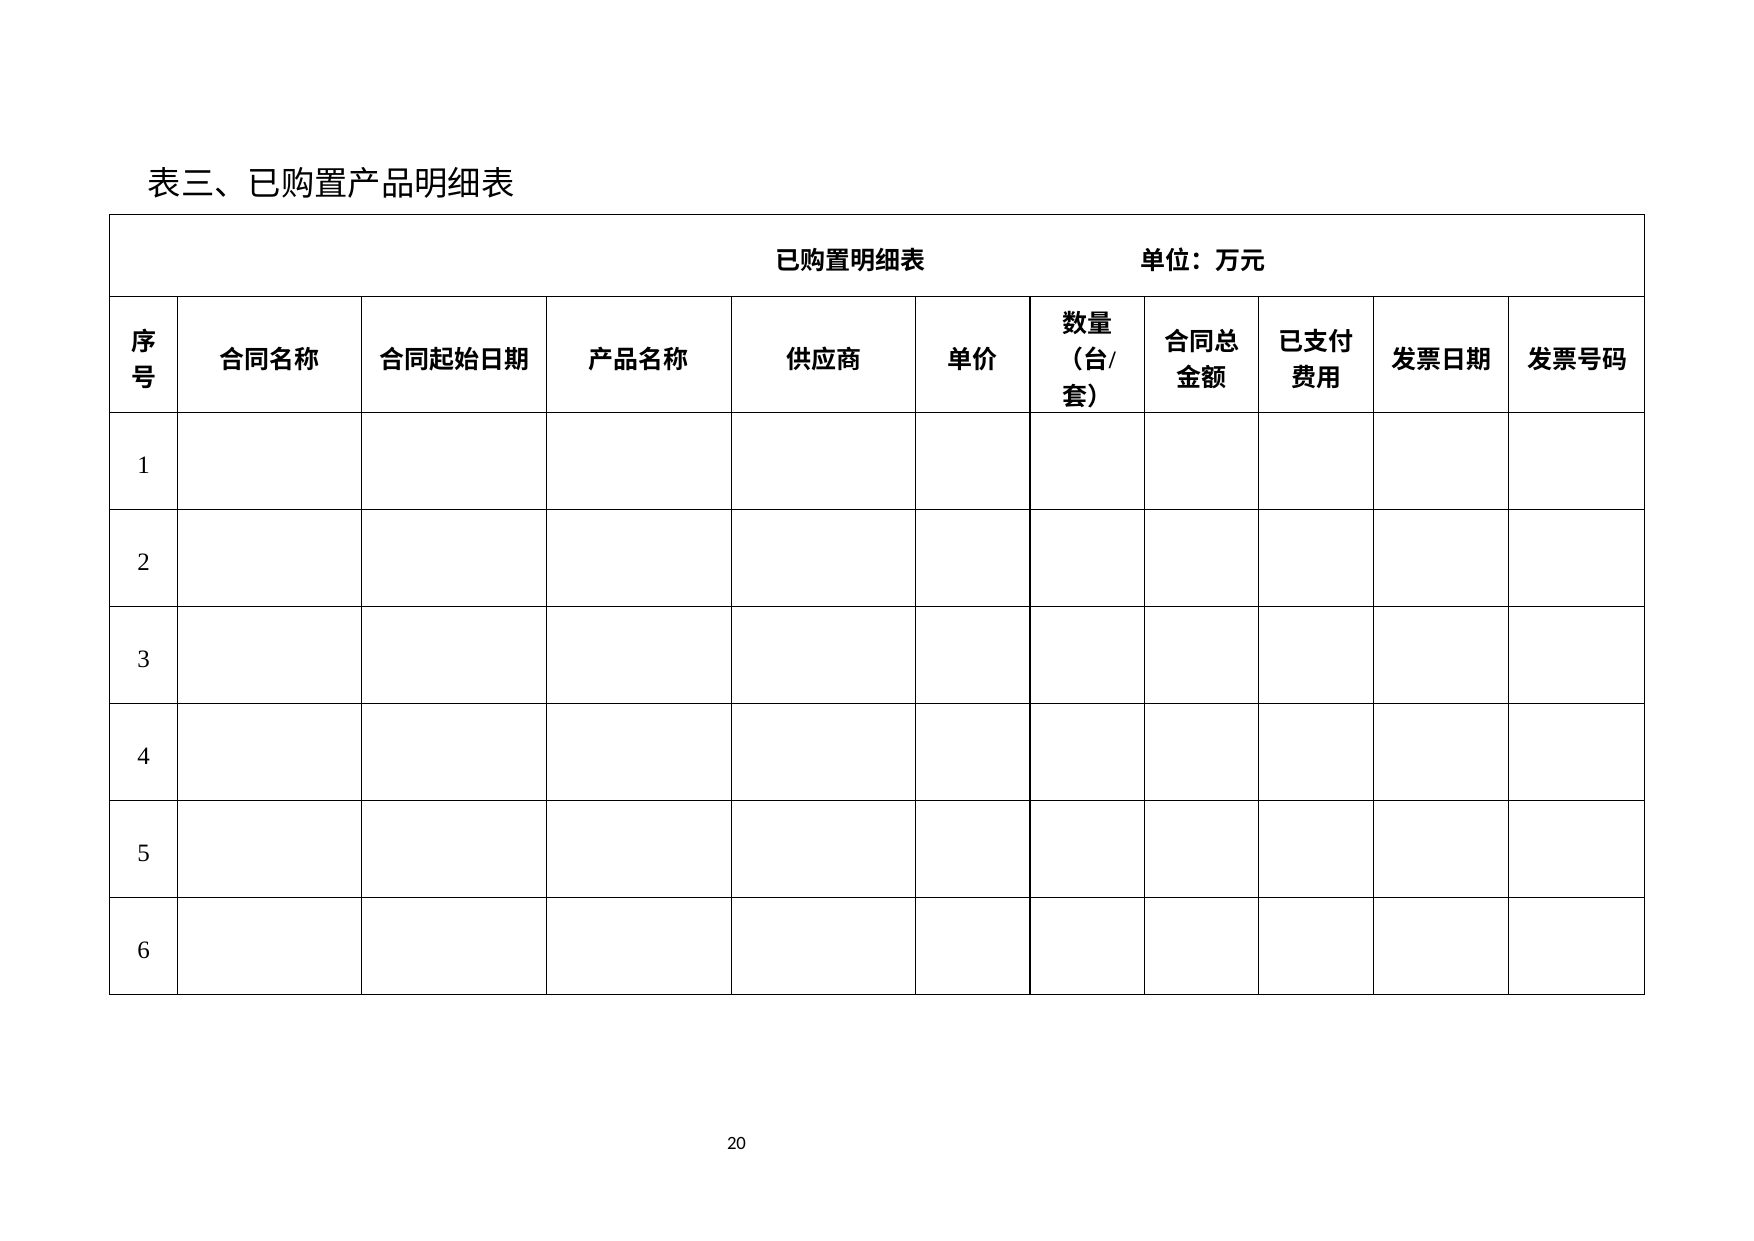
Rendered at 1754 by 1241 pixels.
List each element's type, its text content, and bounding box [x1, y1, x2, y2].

table_cell 4 [110, 704, 177, 800]
table_cell 产品名称 [547, 297, 731, 412]
table_cell [362, 898, 546, 994]
table_cell 单价 [916, 297, 1029, 412]
table_cell [178, 510, 361, 606]
table_cell [547, 607, 731, 703]
table_cell [362, 801, 546, 897]
table_cell 数量（台/套） [1031, 297, 1144, 412]
table_cell [547, 801, 731, 897]
table_cell [547, 510, 731, 606]
table_cell [1259, 413, 1373, 509]
table_cell 供应商 [732, 297, 915, 412]
table_cell [178, 413, 361, 509]
table_cell [1509, 510, 1644, 606]
table_cell [1145, 801, 1258, 897]
table_cell [1259, 898, 1373, 994]
table_cell [547, 413, 731, 509]
table_cell [732, 801, 915, 897]
table_cell [547, 704, 731, 800]
table_cell [1374, 801, 1508, 897]
table_cell [732, 413, 915, 509]
table_cell 合同总金额 [1145, 297, 1258, 412]
table_cell 发票号码 [1509, 297, 1644, 412]
table_cell [1031, 801, 1144, 897]
table_header 已购置明细表 单位：万元 [110, 215, 1644, 296]
table_cell [362, 510, 546, 606]
table_cell [362, 704, 546, 800]
table_cell [1374, 510, 1508, 606]
table_cell 合同名称 [178, 297, 361, 412]
table_cell [1145, 510, 1258, 606]
table_cell [362, 607, 546, 703]
table_cell 1 [110, 413, 177, 509]
table_cell [1031, 607, 1144, 703]
table_cell [1031, 510, 1144, 606]
table_cell [1509, 413, 1644, 509]
table_cell 3 [110, 607, 177, 703]
table_cell [1259, 510, 1373, 606]
table_cell [1031, 413, 1144, 509]
table_cell [732, 704, 915, 800]
table_cell [1145, 413, 1258, 509]
table_cell 合同起始日期 [362, 297, 546, 412]
table_cell [178, 801, 361, 897]
table_cell [178, 898, 361, 994]
table_cell [1374, 898, 1508, 994]
table_cell [547, 898, 731, 994]
table_cell [1145, 607, 1258, 703]
table_cell 5 [110, 801, 177, 897]
table_cell [1509, 704, 1644, 800]
table_cell [1509, 607, 1644, 703]
table_cell [916, 413, 1029, 509]
table_cell [732, 510, 915, 606]
table_cell [916, 607, 1029, 703]
table_cell [1259, 801, 1373, 897]
table_cell [1031, 898, 1144, 994]
table_cell [1259, 704, 1373, 800]
table_cell 序号 [110, 297, 177, 412]
table_cell 发票日期 [1374, 297, 1508, 412]
table_cell [1374, 607, 1508, 703]
table_cell [1509, 801, 1644, 897]
text 表三、已购置产品明细表 [148, 149, 1606, 214]
table_cell 2 [110, 510, 177, 606]
table_cell 6 [110, 898, 177, 994]
table_cell [1031, 704, 1144, 800]
table_cell [1374, 704, 1508, 800]
table_cell [916, 898, 1029, 994]
table_cell [178, 607, 361, 703]
table_cell [1259, 607, 1373, 703]
table_cell [916, 704, 1029, 800]
table_cell [916, 801, 1029, 897]
table_cell [1145, 704, 1258, 800]
table_cell [362, 413, 546, 509]
table_cell [1145, 898, 1258, 994]
table_cell 已支付费用 [1259, 297, 1373, 412]
table_cell [1374, 413, 1508, 509]
table_cell [178, 704, 361, 800]
table_cell [1509, 898, 1644, 994]
table_cell [916, 510, 1029, 606]
table_cell [732, 607, 915, 703]
table_cell [732, 898, 915, 994]
